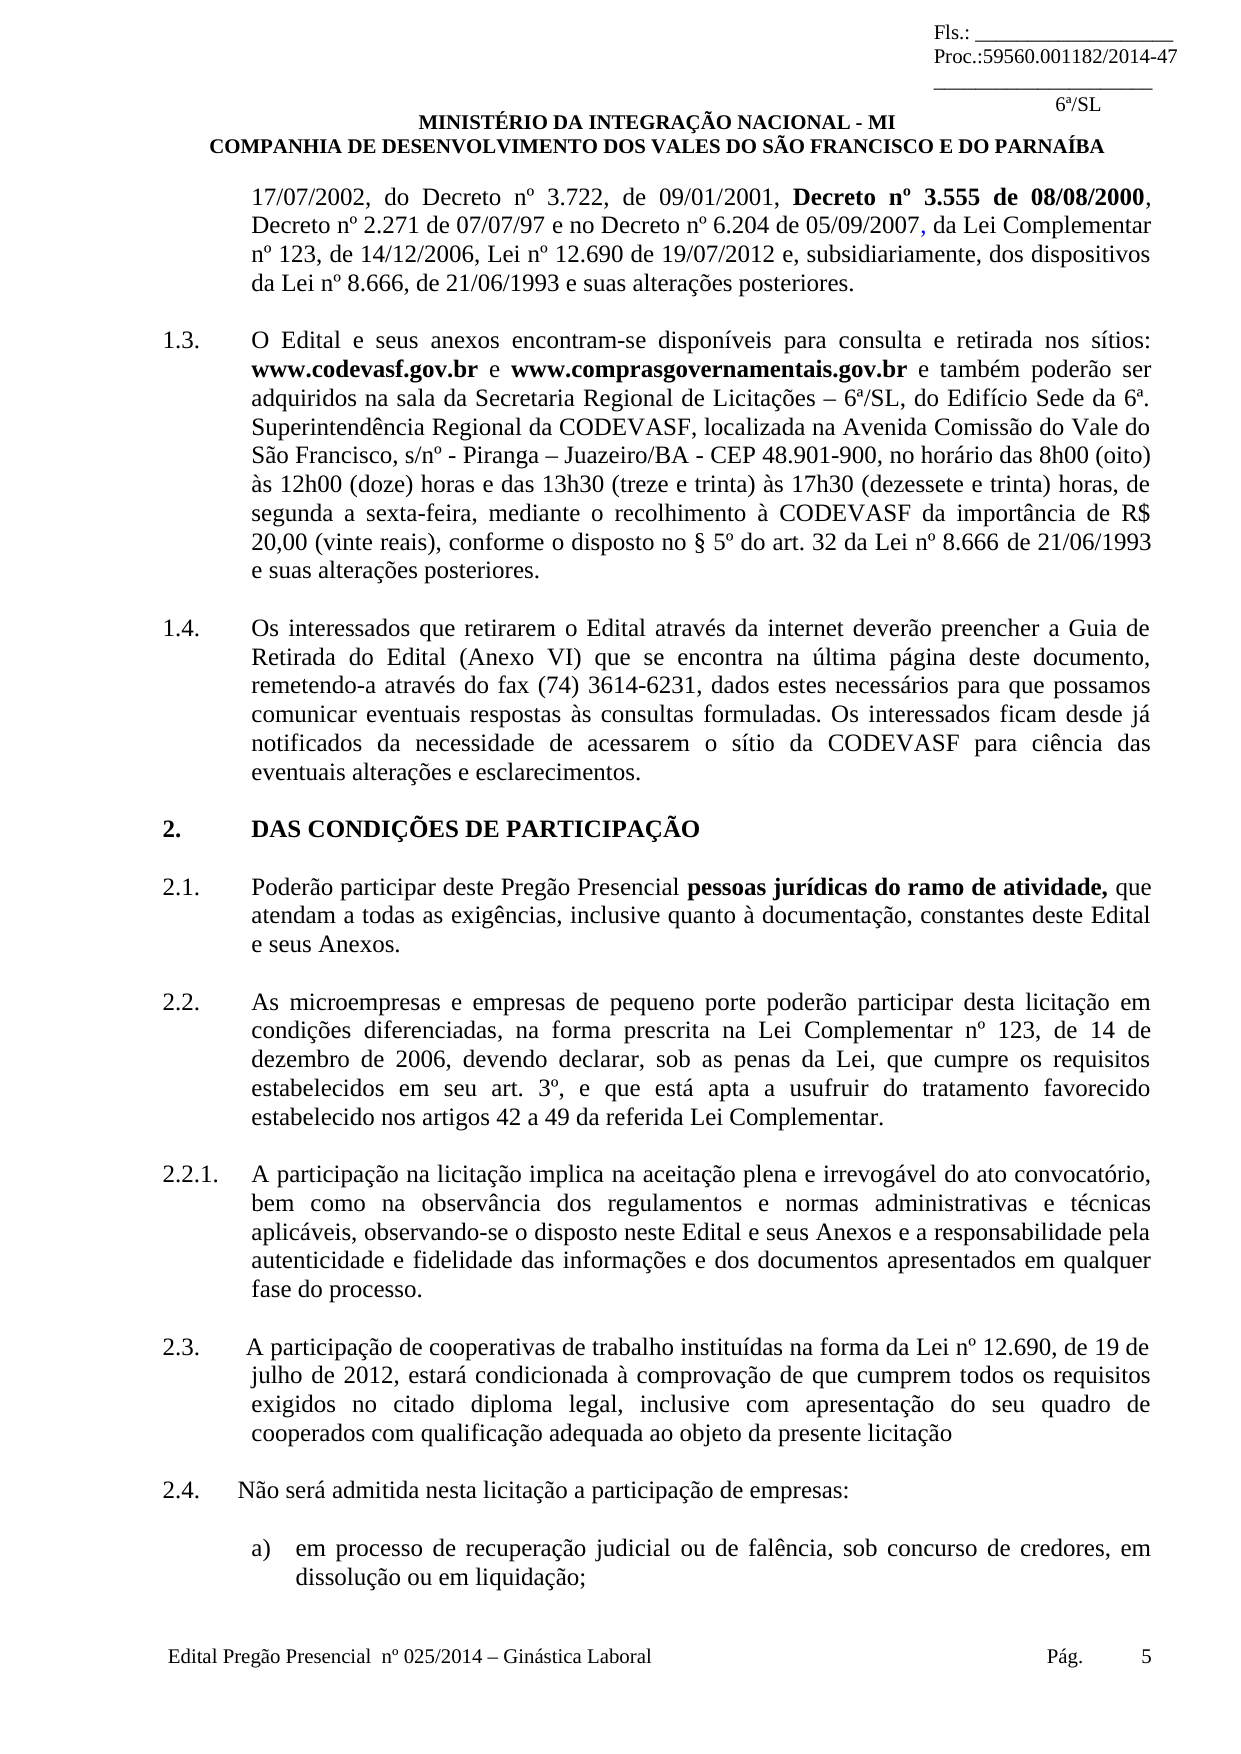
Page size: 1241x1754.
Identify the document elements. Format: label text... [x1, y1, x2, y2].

list Não será admitida nesta licitação a participação de empresas: [162, 1476, 1152, 1504]
list em processo de recuperação judicial ou de falência, sob concurso de credores, em dissolução ou em liquidação; [251, 1533, 1152, 1591]
text 2.3. A participação de cooperativas de trabalho instituídas na forma da Lei nº 12.690, de 19 de julho de 2012, estará condicionada à comprovação de que cumprem todos os requisitos exigidos no citado diploma legal, inclusive com apresentação do seu quadro de cooperados com qualificação adequada ao objeto da presente licitação [162, 1332, 1152, 1447]
text 2.1. Poderão participar deste Pregão Presencial pessoas jurídicas do ramo de atividade, que atendam a todas as exigências, inclusive quanto à documentação, constantes deste Edital e seus Anexos. [162, 872, 1152, 958]
text 2.2.1. A participação na licitação implica na aceitação plena e irrevogável do ato convocatório, bem como na observância dos regulamentos e normas administrativas e técnicas aplicáveis, observando-se o disposto neste Edital e seus Anexos e a responsabilidade pela autenticidade e fidelidade das informações e dos documentos apresentados em qualquer fase do processo. [162, 1159, 1152, 1303]
list DAS CONDIÇÕES DE PARTICIPAÇÃO [162, 814, 1152, 843]
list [162, 182, 1152, 297]
list Os interessados que retirarem o Edital através da internet deverão preencher a Guia de Retirada do Edital (Anexo VI) que se encontra na última página deste documento, remetendo-a através do fax (74) 3614-6231, dados estes necessários para que possamos comunicar eventuais respostas às consultas formuladas. Os interessados ficam desde já notificados da necessidade de acessarem o sítio da CODEVASF para ciência das eventuais alterações e esclarecimentos. [162, 613, 1152, 786]
text 2.2. As microempresas e empresas de pequeno porte poderão participar desta licitação em condições diferenciadas, na forma prescrita na Lei Complementar nº 123, de 14 de dezembro de 2006, devendo declarar, sob as penas da Lei, que cumpre os requisitos estabelecidos em seu art. 3º, e que está apta a usufruir do tratamento favorecido estabelecido nos artigos 42 a 49 da referida Lei Complementar. [162, 987, 1152, 1131]
list O Edital e seus anexos encontram-se disponíveis para consulta e retirada nos sítios: www.codevasf.gov.br e www.comprasgovernamentais.gov.br e também poderão ser adquiridos na sala da Secretaria Regional de Licitações – 6ª/SL, do Edifício Sede da 6ª. Superintendência Regional da CODEVASF, localizada na Avenida Comissão do Vale do São Francisco, s/nº - Piranga – Juazeiro/BA - CEP 48.901-900, no horário das 8h00 (oito) às 12h00 (doze) horas e das 13h30 (treze e trinta) às 17h30 (dezessete e trinta) horas, de segunda a sexta-feira, mediante o recolhimento à CODEVASF da importância de R$ 20,00 (vinte reais), conforme o disposto no § 5º do art. 32 da Lei nº 8.666 de 21/06/1993 e suas alterações posteriores. [162, 326, 1152, 584]
